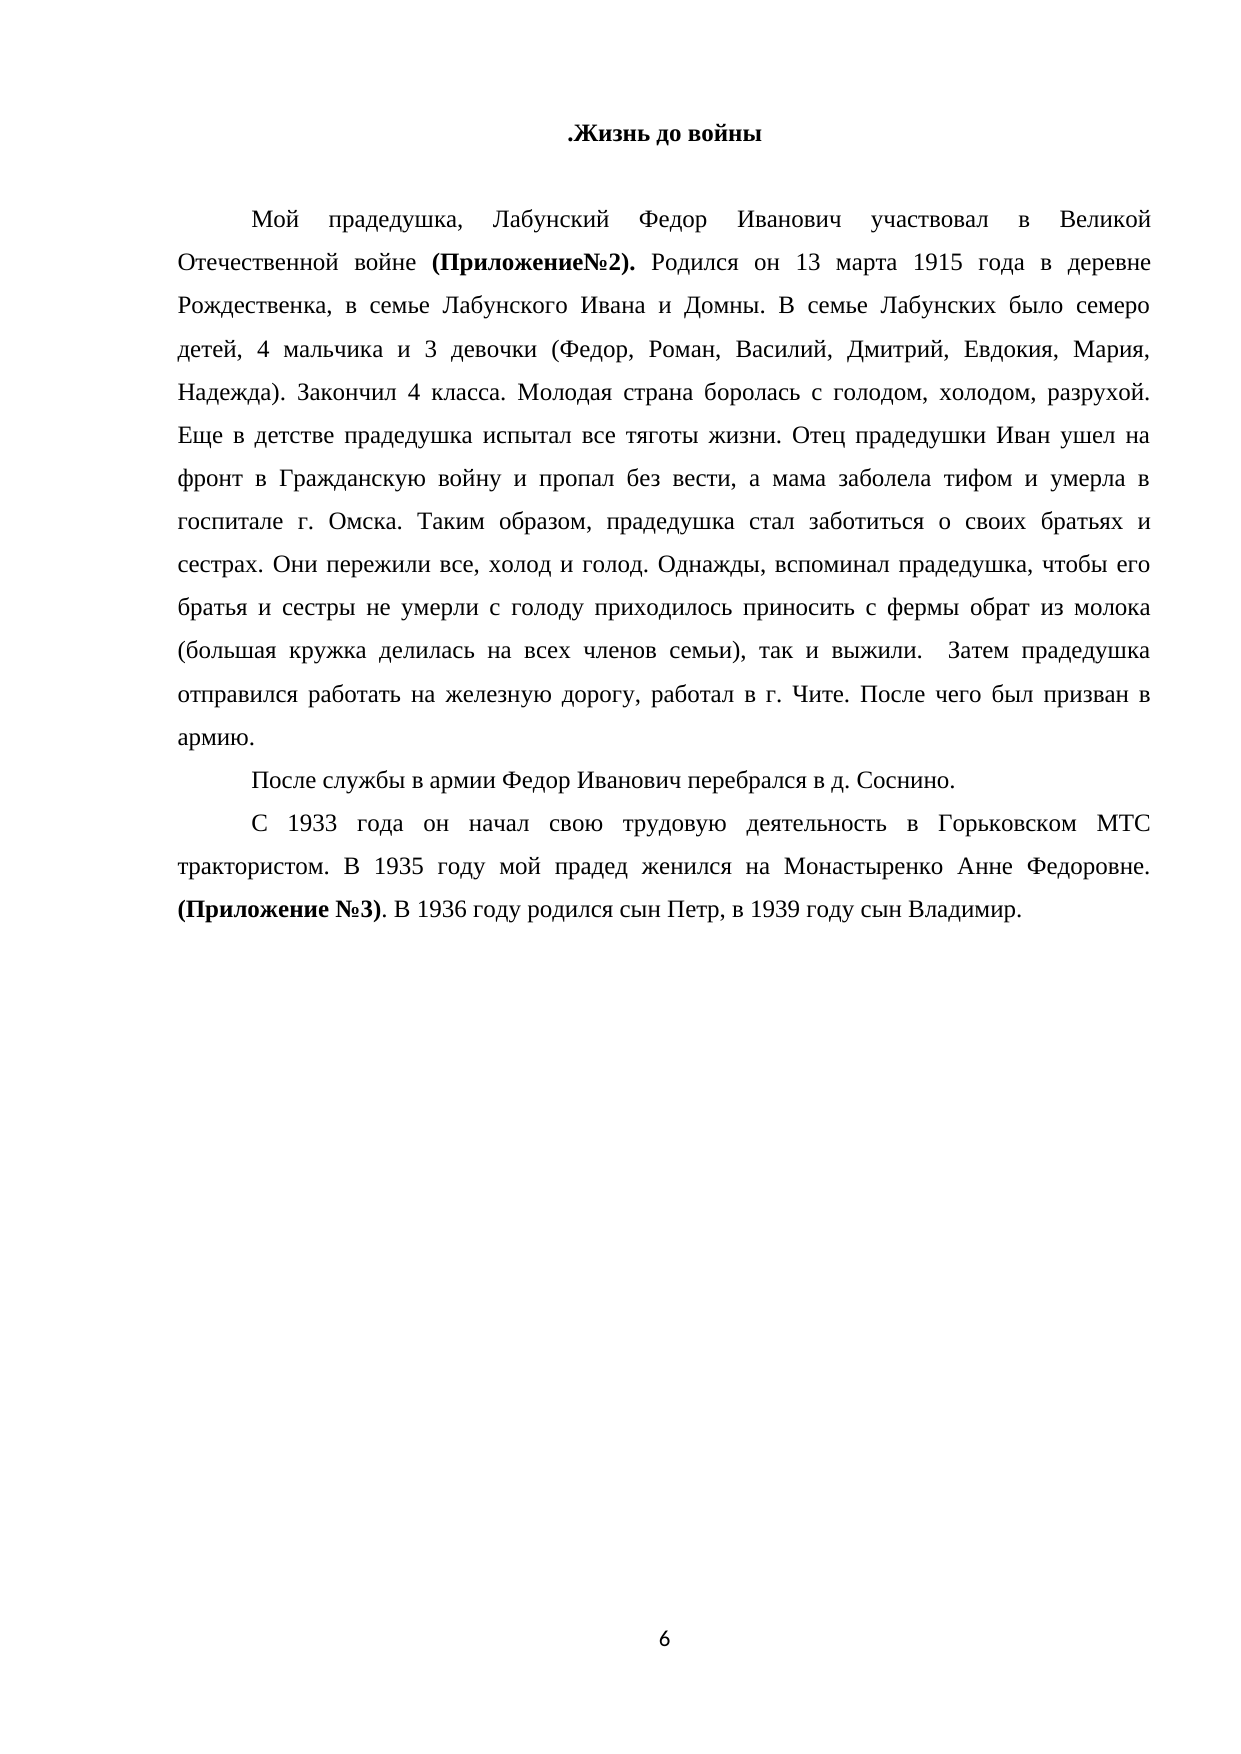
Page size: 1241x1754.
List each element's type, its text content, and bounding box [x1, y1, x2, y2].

text С 1933 года он начал свою трудовую деятельность в Горьковском МТС трактористом. В 1935 году мой прадед женился на Монастыренко Анне Федоровне. (Приложение №3). В 1936 году родился сын Петр, в 1939 году сын Владимир. [177, 808, 1152, 923]
text После службы в армии Федор Иванович перебрался в д. Соснино. [177, 765, 1152, 794]
text .Жизнь до войны [177, 118, 1152, 147]
text Мой прадедушка, Лабунский Федор Иванович участвовал в Великой Отечественной войне (Приложение№2). Родился он 13 марта 1915 года в деревне Рождественка, в семье Лабунского Ивана и Домны. В семье Лабунских было семеро детей, 4 мальчика и 3 девочки (Федор, Роман, Василий, Дмитрий, Евдокия, Мария, Надежда). Закончил 4 класса. Молодая страна боролась с голодом, холодом, разрухой. Еще в детстве прадедушка испытал все тяготы жизни. Отец прадедушки Иван ушел на фронт в Гражданскую войну и пропал без вести, а мама заболела тифом и умерла в госпитале г. Омска. Таким образом, прадедушка стал заботиться о своих братьях и сестрах. Они пережили все, холод и голод. Однажды, вспоминал прадедушка, чтобы его братья и сестры не умерли с голоду приходилось приносить с фермы обрат из молока (большая кружка делилась на всех членов семьи), так и выжили. Затем прадедушка отправился работать на железную дорогу, работал в г. Чите. После чего был призван в армию. [177, 204, 1152, 751]
